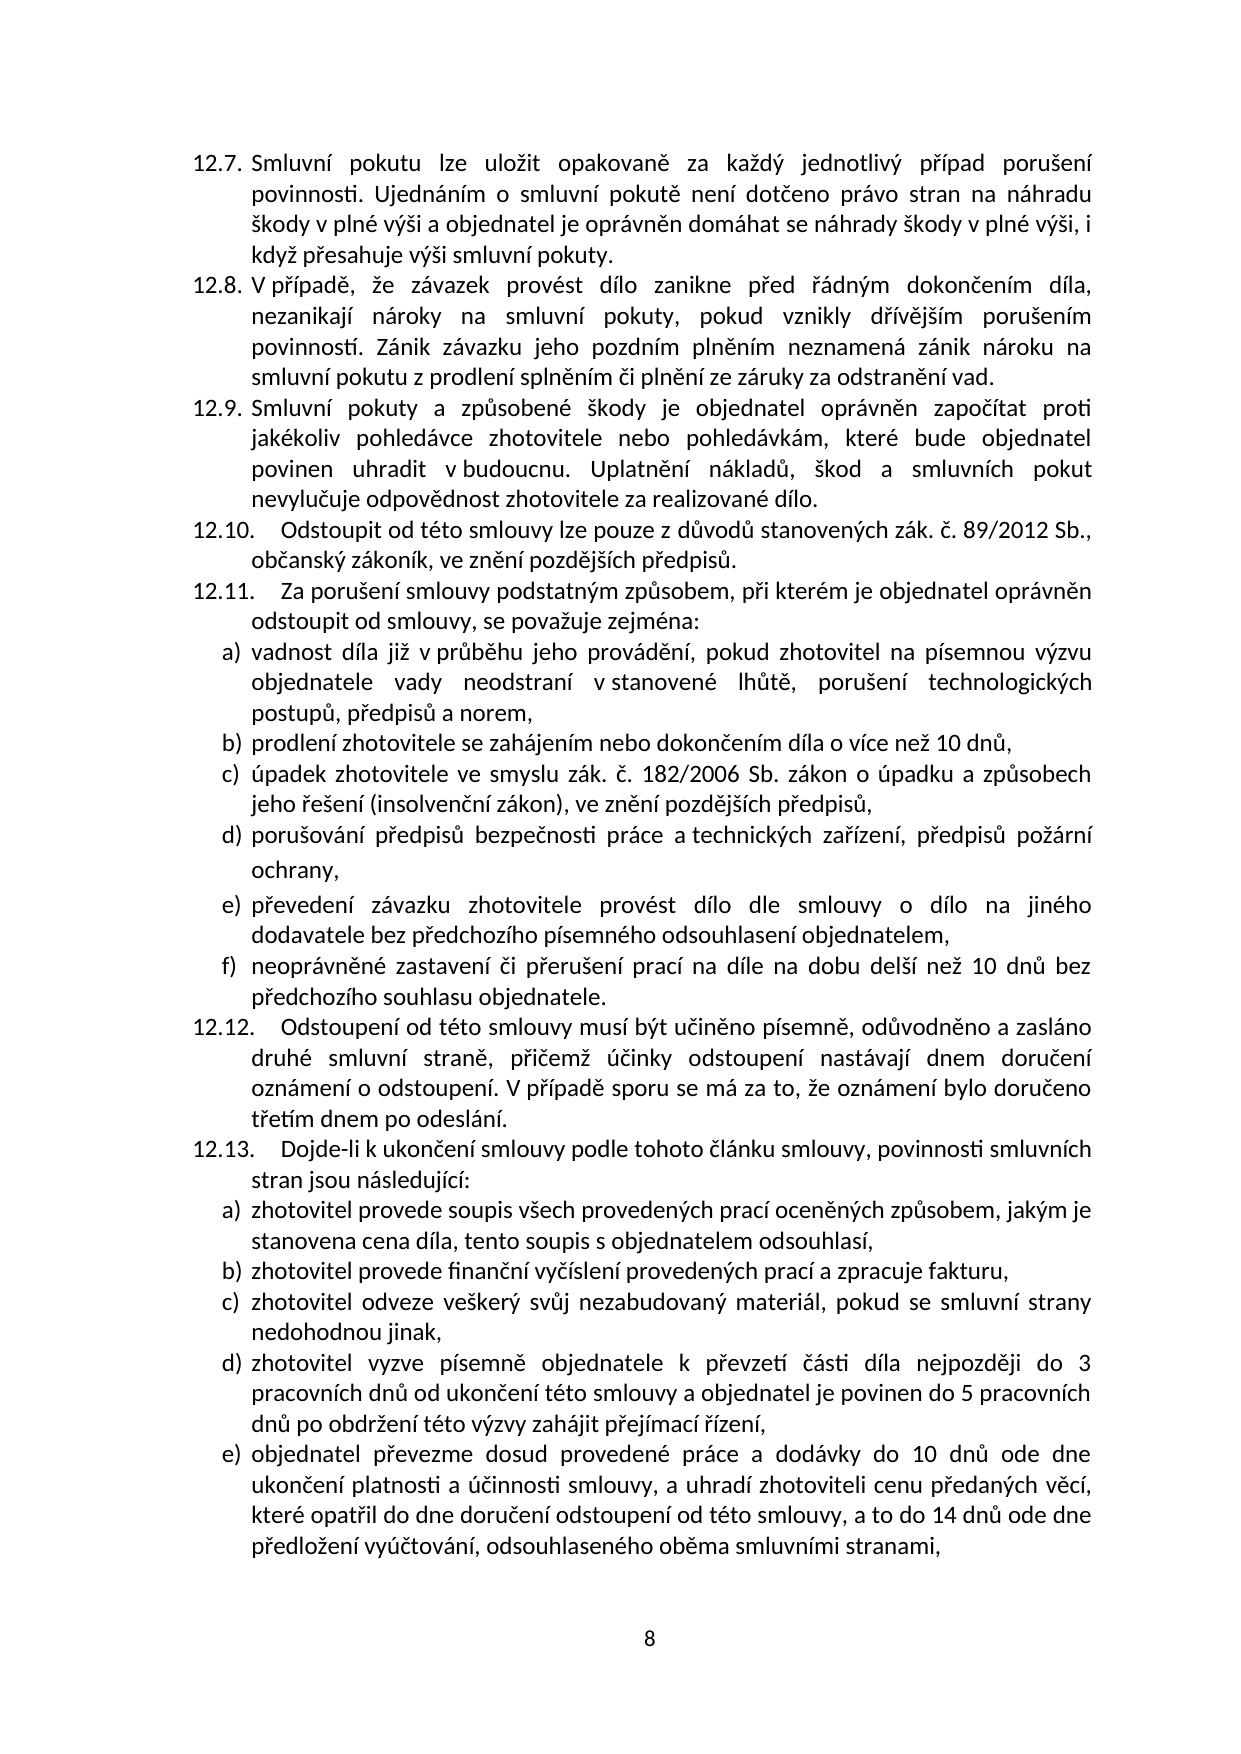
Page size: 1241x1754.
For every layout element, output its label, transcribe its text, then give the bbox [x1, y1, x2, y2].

list vadnost díla již v průběhu jeho provádění, pokud zhotovitel na písemnou výzvu objednatele vady neodstraní v stanovené lhůtě, porušení technologických postupů, předpisů a norem, [222, 636, 1093, 727]
list Odstoupit od této smlouvy lze pouze z důvodů stanovených zák. č. 89/2012 Sb., občanský zákoník, ve znění pozdějších předpisů. [192, 514, 1093, 575]
list zhotovitel vyzve písemně objednatele k převzetí části díla nejpozději do 3 pracovních dnů od ukončení této smlouvy a objednatel je povinen do 5 pracovních dnů po obdržení této výzvy zahájit přejímací řízení, [222, 1347, 1093, 1438]
list Dojde-li k ukončení smlouvy podle tohoto článku smlouvy, povinnosti smluvních stran jsou následující: [192, 1133, 1093, 1194]
list zhotovitel odveze veškerý svůj nezabudovaný materiál, pokud se smluvní strany nedohodnou jinak, [222, 1286, 1093, 1347]
list úpadek zhotovitele ve smyslu zák. č. 182/2006 Sb. zákon o úpadku a způsobech jeho řešení (insolvenční zákon), ve znění pozdějších předpisů, [222, 758, 1093, 819]
list neoprávněné zastavení či přerušení prací na díle na dobu delší než 10 dnů bez předchozího souhlasu objednatele. [222, 950, 1093, 1011]
list zhotovitel provede finanční vyčíslení provedených prací a zpracuje fakturu, [222, 1255, 1093, 1286]
list objednatel převezme dosud provedené práce a dodávky do 10 dnů ode dne ukončení platnosti a účinnosti smlouvy, a uhradí zhotoviteli cenu předaných věcí, které opatřil do dne doručení odstoupení od této smlouvy, a to do 14 dnů ode dne předložení vyúčtování, odsouhlaseného oběma smluvními stranami, [222, 1438, 1093, 1561]
list Smluvní pokuty a způsobené škody je objednatel oprávněn započítat proti jakékoliv pohledávce zhotovitele nebo pohledávkám, které bude objednatel povinen uhradit v budoucnu. Uplatnění nákladů, škod a smluvních pokut nevylučuje odpovědnost zhotovitele za realizované dílo. [192, 392, 1093, 514]
list Odstoupení od této smlouvy musí být učiněno písemně, odůvodněno a zasláno druhé smluvní straně, přičemž účinky odstoupení nastávají dnem doručení oznámení o odstoupení. V případě sporu se má za to, že oznámení bylo doručeno třetím dnem po odeslání. [192, 1011, 1093, 1133]
list porušování předpisů bezpečnosti práce a technických zařízení, předpisů požární ochrany, [222, 819, 1093, 884]
list převedení závazku zhotovitele provést dílo dle smlouvy o dílo na jiného dodavatele bez předchozího písemného odsouhlasení objednatelem, [222, 889, 1093, 950]
list V případě, že závazek provést dílo zanikne před řádným dokončením díla, nezanikají nároky na smluvní pokuty, pokud vznikly dřívějším porušením povinností. Zánik závazku jeho pozdním plněním neznamená zánik nároku na smluvní pokutu z prodlení splněním či plnění ze záruky za odstranění vad. [192, 270, 1093, 392]
list Smluvní pokutu lze uložit opakovaně za každý jednotlivý případ porušení povinnosti. Ujednáním o smluvní pokutě není dotčeno právo stran na náhradu škody v plné výši a objednatel je oprávněn domáhat se náhrady škody v plné výši, i když přesahuje výši smluvní pokuty. [192, 148, 1093, 270]
list Za porušení smlouvy podstatným způsobem, při kterém je objednatel oprávněn odstoupit od smlouvy, se považuje zejména: [192, 575, 1093, 636]
list prodlení zhotovitele se zahájením nebo dokončením díla o více než 10 dnů, [222, 727, 1093, 758]
list zhotovitel provede soupis všech provedených prací oceněných způsobem, jakým je stanovena cena díla, tento soupis s objednatelem odsouhlasí, [222, 1194, 1093, 1255]
